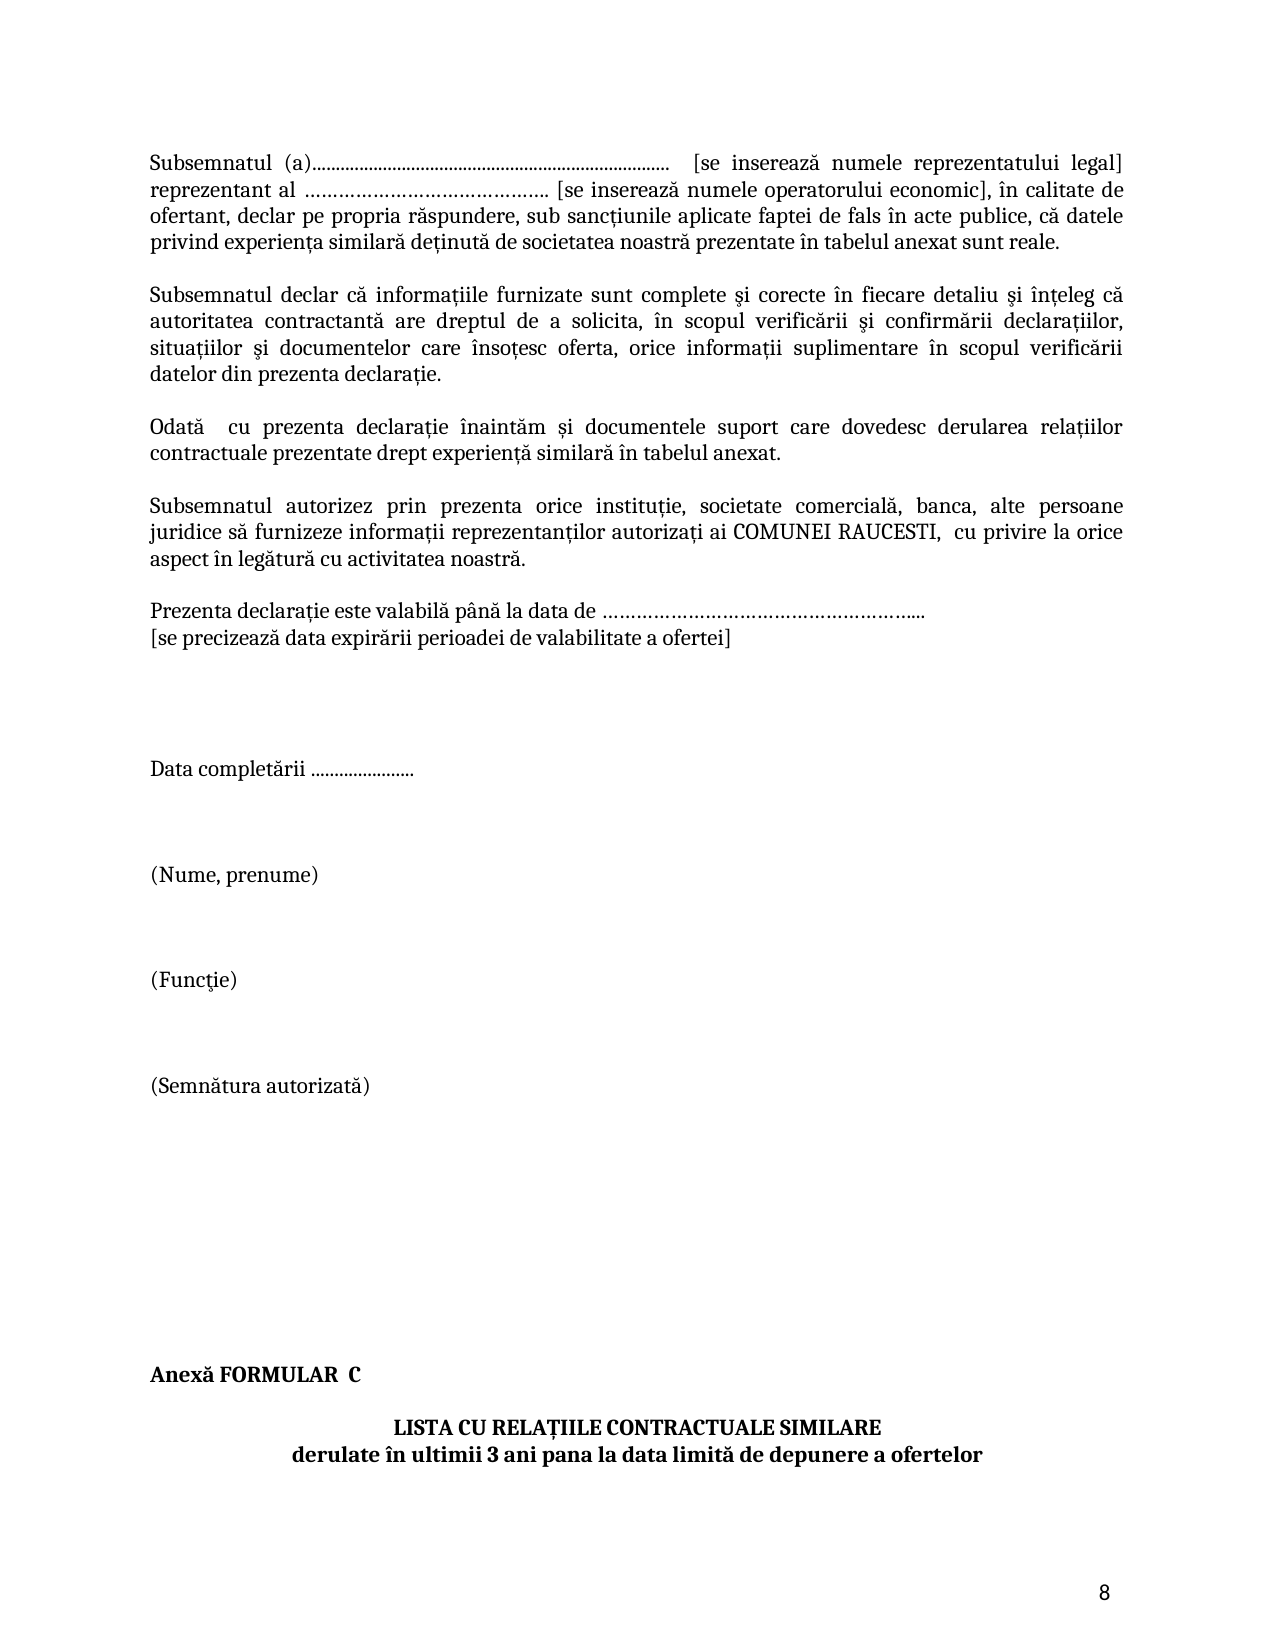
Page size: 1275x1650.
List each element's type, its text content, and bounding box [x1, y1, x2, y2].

text derulate în ultimii 3 ani pana la data limită de depunere a ofertelor [150, 1441, 1125, 1468]
text LISTA CU RELAȚIILE CONTRACTUALE SIMILARE [150, 1415, 1125, 1441]
text (Semnătura autorizată) [150, 1072, 1125, 1099]
text Anexă FORMULAR C [150, 1362, 1125, 1389]
text Subsemnatul (a)............................................................................ [se inserează numele reprezentatului legal] reprezentant al ……………………………………. [se inserează numele operatorului economic], în calitate de ofertant, declar pe propria răspundere, sub sancțiunile aplicate faptei de fals în acte publice, că datele privind experiența similară deținută de societatea noastră prezentate în tabelul anexat sunt reale. [150, 150, 1125, 255]
text Data completării ...................... [150, 756, 1125, 782]
text Prezenta declarație este valabilă până la data de ………………………………………………... [150, 598, 1125, 624]
text [se precizează data expirării perioadei de valabilitate a ofertei] [150, 624, 1125, 651]
text Odată cu prezenta declarație înaintăm și documentele suport care dovedesc derularea relațiilor contractuale prezentate drept experiență similară în tabelul anexat. [150, 413, 1125, 466]
text Subsemnatul declar că informațiile furnizate sunt complete şi corecte în fiecare detaliu şi înțeleg că autoritatea contractantă are dreptul de a solicita, în scopul verificării şi confirmării declarațiilor, situațiilor şi documentelor care însoțesc oferta, orice informații suplimentare în scopul verificării datelor din prezenta declarație. [150, 282, 1125, 387]
text (Nume, prenume) [150, 862, 1125, 888]
text (Funcţie) [150, 967, 1125, 993]
text Subsemnatul autorizez prin prezenta orice instituție, societate comercială, banca, alte persoane juridice să furnizeze informații reprezentanților autorizați ai COMUNEI RAUCESTI, cu privire la orice aspect în legătură cu activitatea noastră. [150, 493, 1125, 572]
